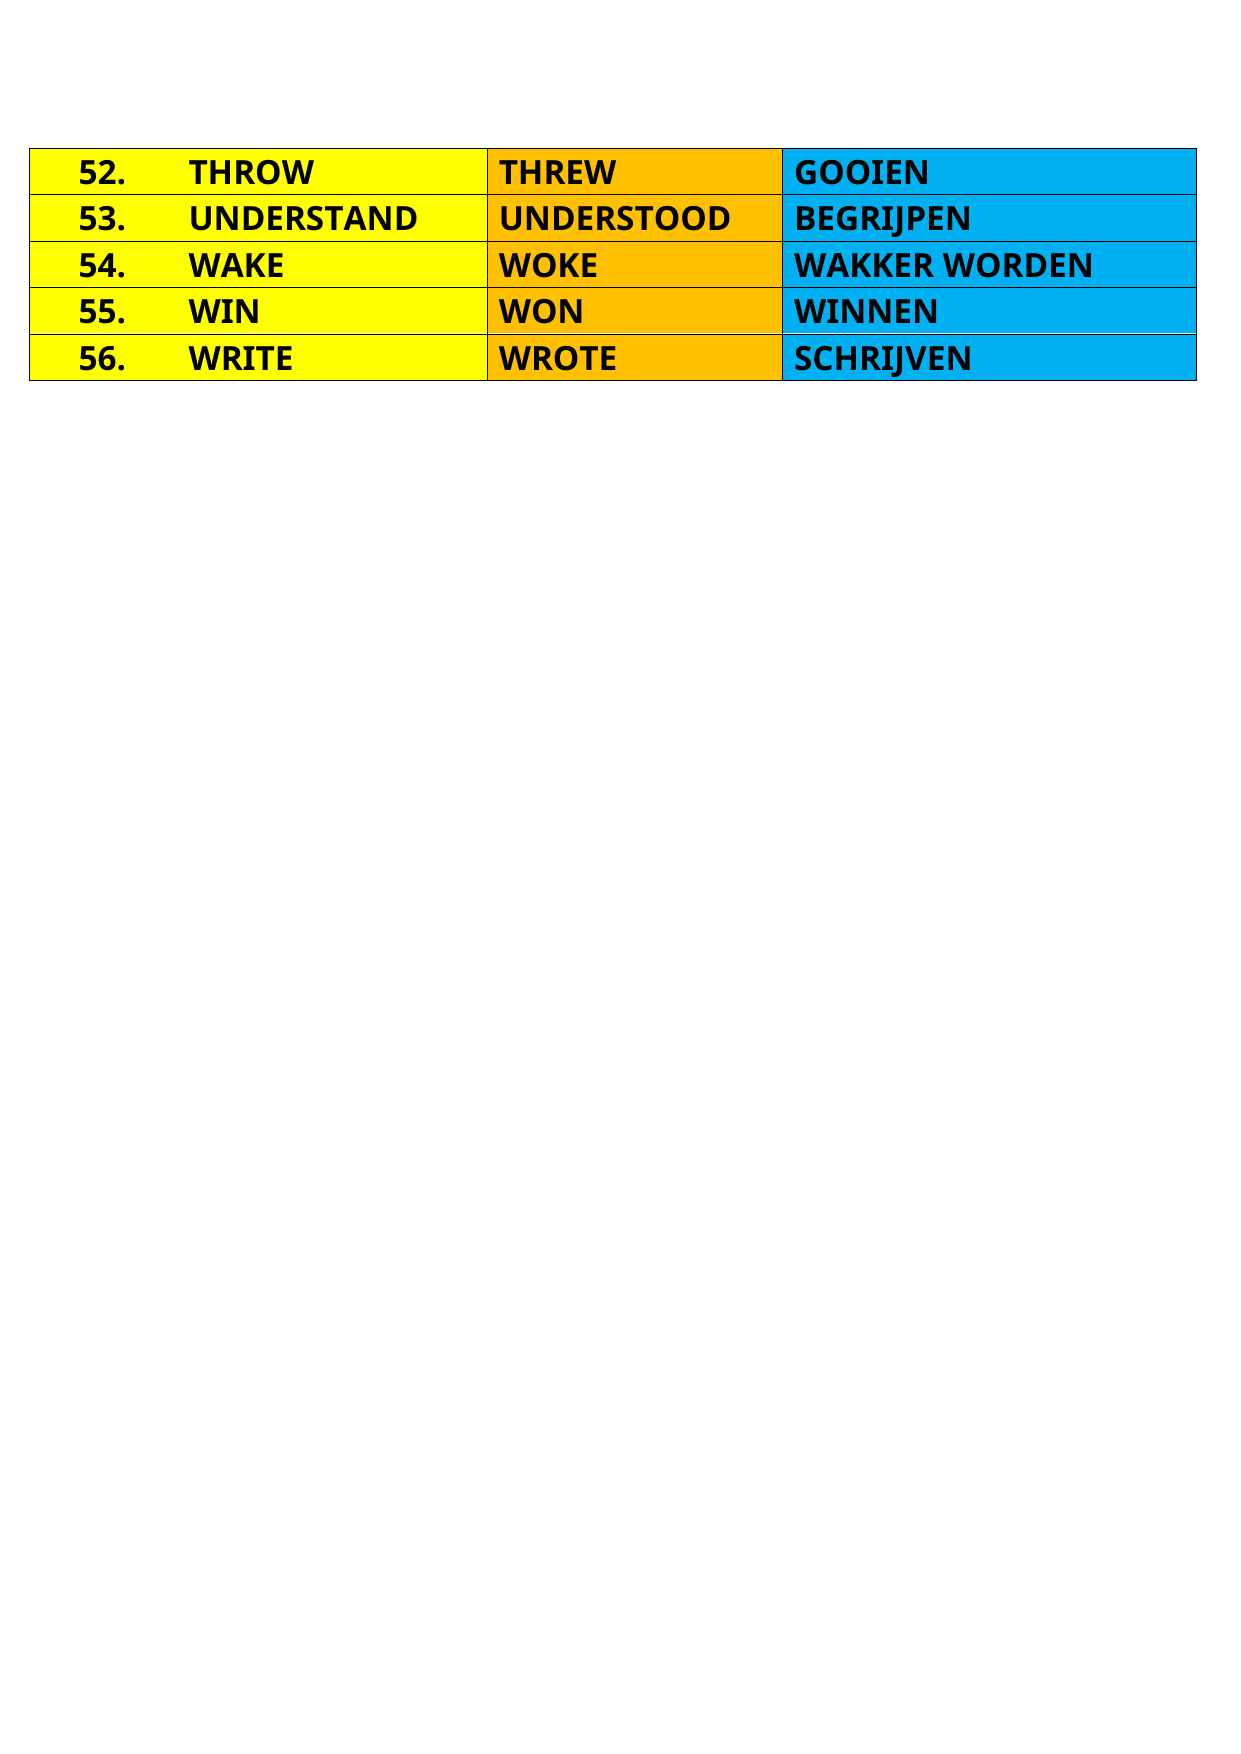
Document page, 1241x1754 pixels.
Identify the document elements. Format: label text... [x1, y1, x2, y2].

table_cell WROTE [488, 335, 782, 380]
table_cell WAKKER WORDEN [783, 242, 1196, 287]
table_cell BEGRIJPEN [783, 195, 1196, 241]
table_cell WINNEN [783, 288, 1196, 333]
table_cell WOKE [488, 242, 782, 287]
table_cell UNDERSTOOD [488, 195, 782, 241]
table_cell WIN [30, 288, 487, 333]
table_cell GOOIEN [783, 149, 1196, 194]
table_cell THREW [488, 149, 782, 194]
table_cell WRITE [30, 335, 487, 380]
table_cell SCHRIJVEN [783, 335, 1196, 380]
table_cell WON [488, 288, 782, 333]
table_cell WAKE [30, 242, 487, 287]
table_cell THROW [30, 149, 487, 194]
table_cell UNDERSTAND [30, 195, 487, 241]
